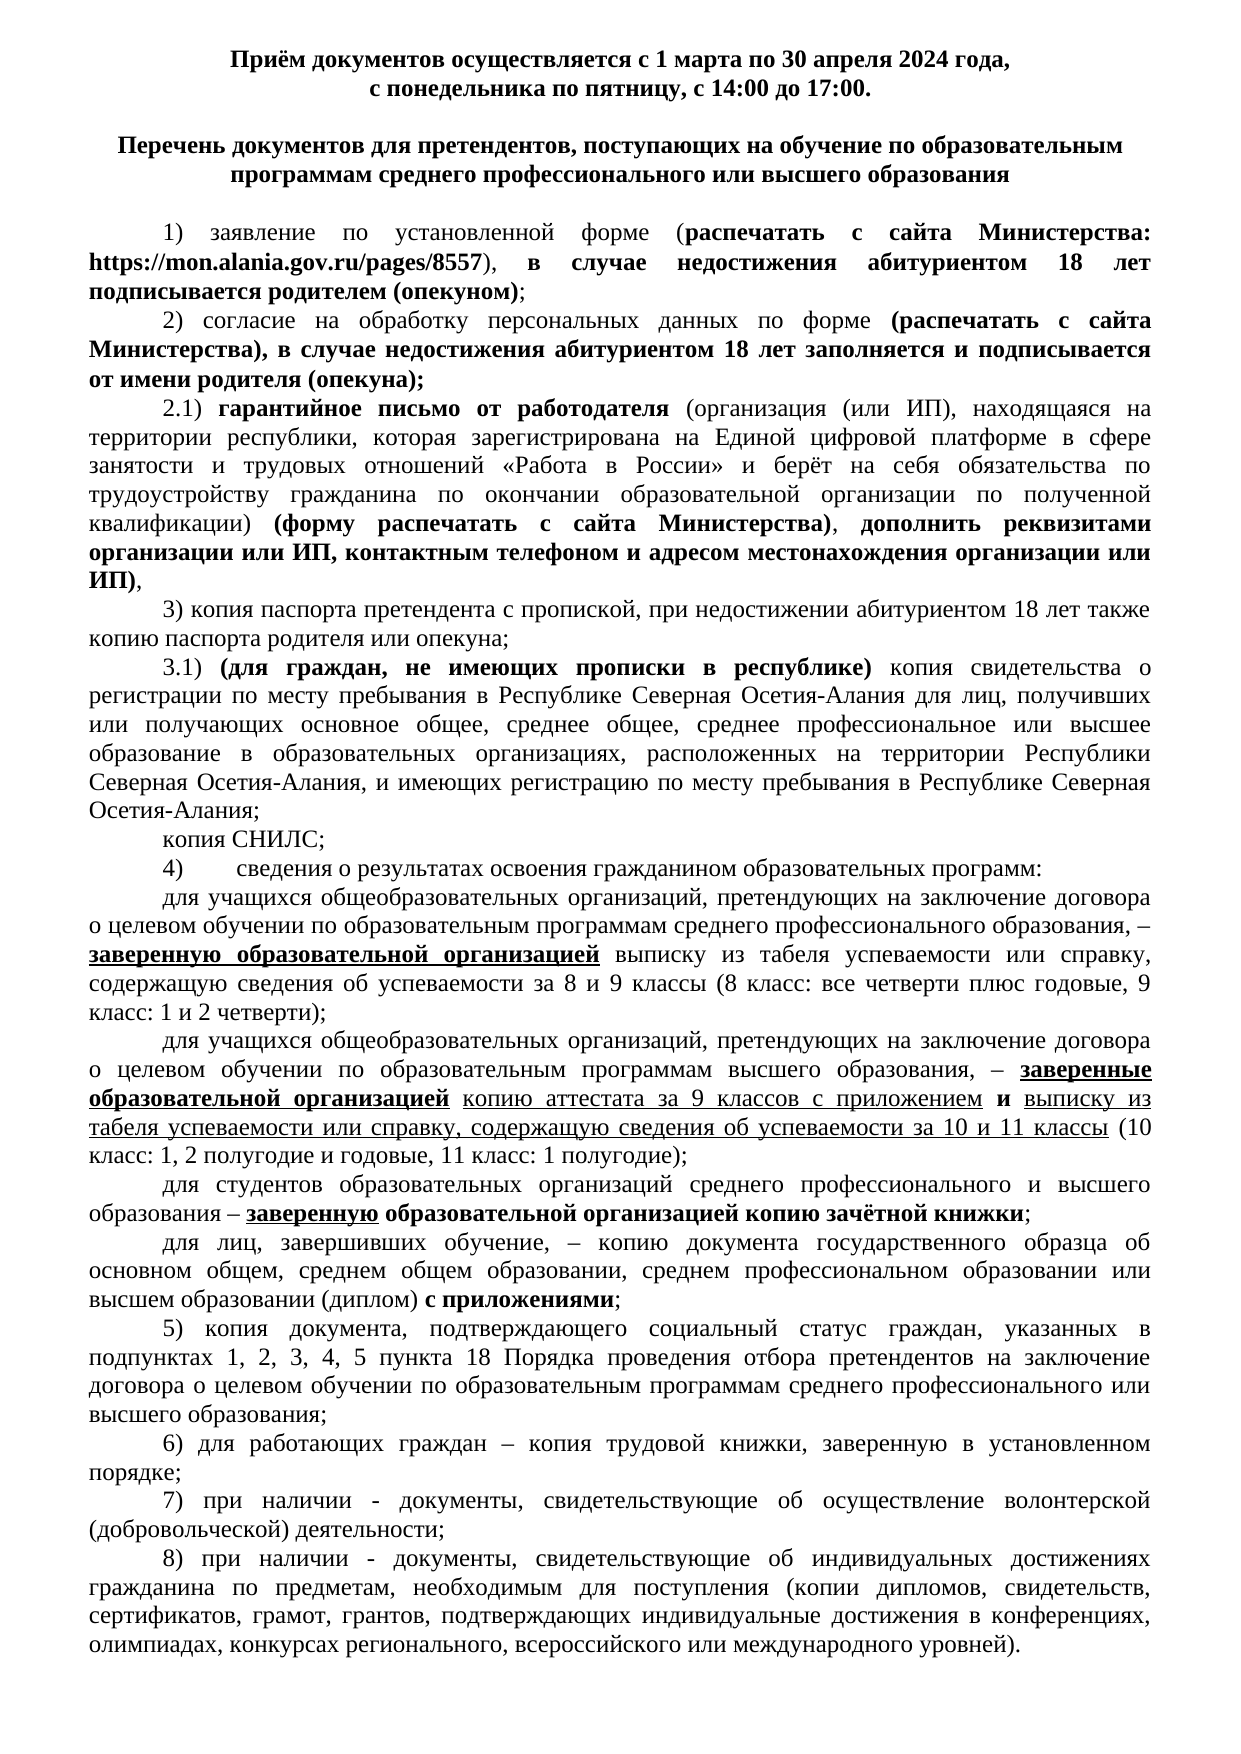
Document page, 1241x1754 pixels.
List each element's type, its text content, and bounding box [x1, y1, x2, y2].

text копия СНИЛС; [89, 824, 1152, 853]
text 3) копия паспорта претендента с пропиской, при недостижении абитуриентом 18 лет также копию паспорта родителя или опекуна; [89, 594, 1152, 652]
text 8) при наличии - документы, свидетельствующие об индивидуальных достижениях гражданина по предметам, необходимым для поступления (копии дипломов, свидетельств, сертификатов, грамот, грантов, подтверждающих индивидуальные достижения в конференциях, олимпиадах, конкурсах регионального, всероссийского или международного уровней). [89, 1543, 1152, 1658]
text 7) при наличии - документы, свидетельствующие об осуществление волонтерской (добровольческой) деятельности; [89, 1485, 1152, 1543]
text для студентов образовательных организаций среднего профессионального и высшего образования – заверенную образовательной организацией копию зачётной книжки; [89, 1169, 1152, 1227]
text 2.1) гарантийное письмо от работодателя (организация (или ИП), находящаяся на территории республики, которая зарегистрирована на Единой цифровой платформе в сфере занятости и трудовых отношений «Работа в России» и берёт на себя обязательства по трудоустройству гражданина по окончании образовательной организации по полученной квалификации) (форму распечатать с сайта Министерства), дополнить реквизитами организации или ИП, контактным телефоном и адресом местонахождения организации или ИП), [89, 393, 1152, 594]
text для учащихся общеобразовательных организаций, претендующих на заключение договора о целевом обучении по образовательным программам высшего образования, – заверенные образовательной организацией копию аттестата за 9 классов с приложением и выписку из табеля успеваемости или справку, содержащую сведения об успеваемости за 10 и 11 классы (10 класс: 1, 2 полугодие и годовые, 11 класс: 1 полугодие); [89, 1025, 1152, 1169]
text 6) для работающих граждан – копия трудовой книжки, заверенную в установленном порядке; [89, 1428, 1152, 1485]
text 5) копия документа, подтверждающего социальный статус граждан, указанных в подпунктах 1, 2, 3, 4, 5 пункта 18 Порядка проведения отбора претендентов на заключение договора о целевом обучении по образовательным программам среднего профессионального или высшего образования; [89, 1313, 1152, 1428]
text для лиц, завершивших обучение, – копию документа государственного образца об основном общем, среднем общем образовании, среднем профессиональном образовании или высшем образовании (диплом) с приложениями; [89, 1227, 1152, 1313]
text с понедельника по пятницу, с 14:00 до 17:00. [89, 73, 1152, 102]
text 4) сведения о результатах освоения гражданином образовательных программ: [89, 853, 1152, 882]
text Перечень документов для претендентов, поступающих на обучение по образовательным программам среднего профессионального или высшего образования [89, 131, 1152, 188]
text Приём документов осуществляется с 1 марта по 30 апреля 2024 года, [89, 44, 1152, 73]
text 3.1) (для граждан, не имеющих прописки в республике) копия свидетельства о регистрации по месту пребывания в Республике Северная Осетия-Алания для лиц, получивших или получающих основное общее, среднее общее, среднее профессиональное или высшее образование в образовательных организациях, расположенных на территории Республики Северная Осетия-Алания, и имеющих регистрацию по месту пребывания в Республике Северная Осетия-Алания; [89, 652, 1152, 824]
text 1) заявление по установленной форме (распечатать с сайта Министерства: https://mon.alania.gov.ru/pages/8557), в случае недостижения абитуриентом 18 лет подписывается родителем (опекуном); [89, 217, 1152, 305]
text для учащихся общеобразовательных организаций, претендующих на заключение договора о целевом обучении по образовательным программам среднего профессионального образования, – заверенную образовательной организацией выписку из табеля успеваемости или справку, содержащую сведения об успеваемости за 8 и 9 классы (8 класс: все четверти плюс годовые, 9 класс: 1 и 2 четверти); [89, 882, 1152, 1025]
text 2) согласие на обработку персональных данных по форме (распечатать с сайта Министерства), в случае недостижения абитуриентом 18 лет заполняется и подписывается от имени родителя (опекуна); [89, 305, 1152, 393]
